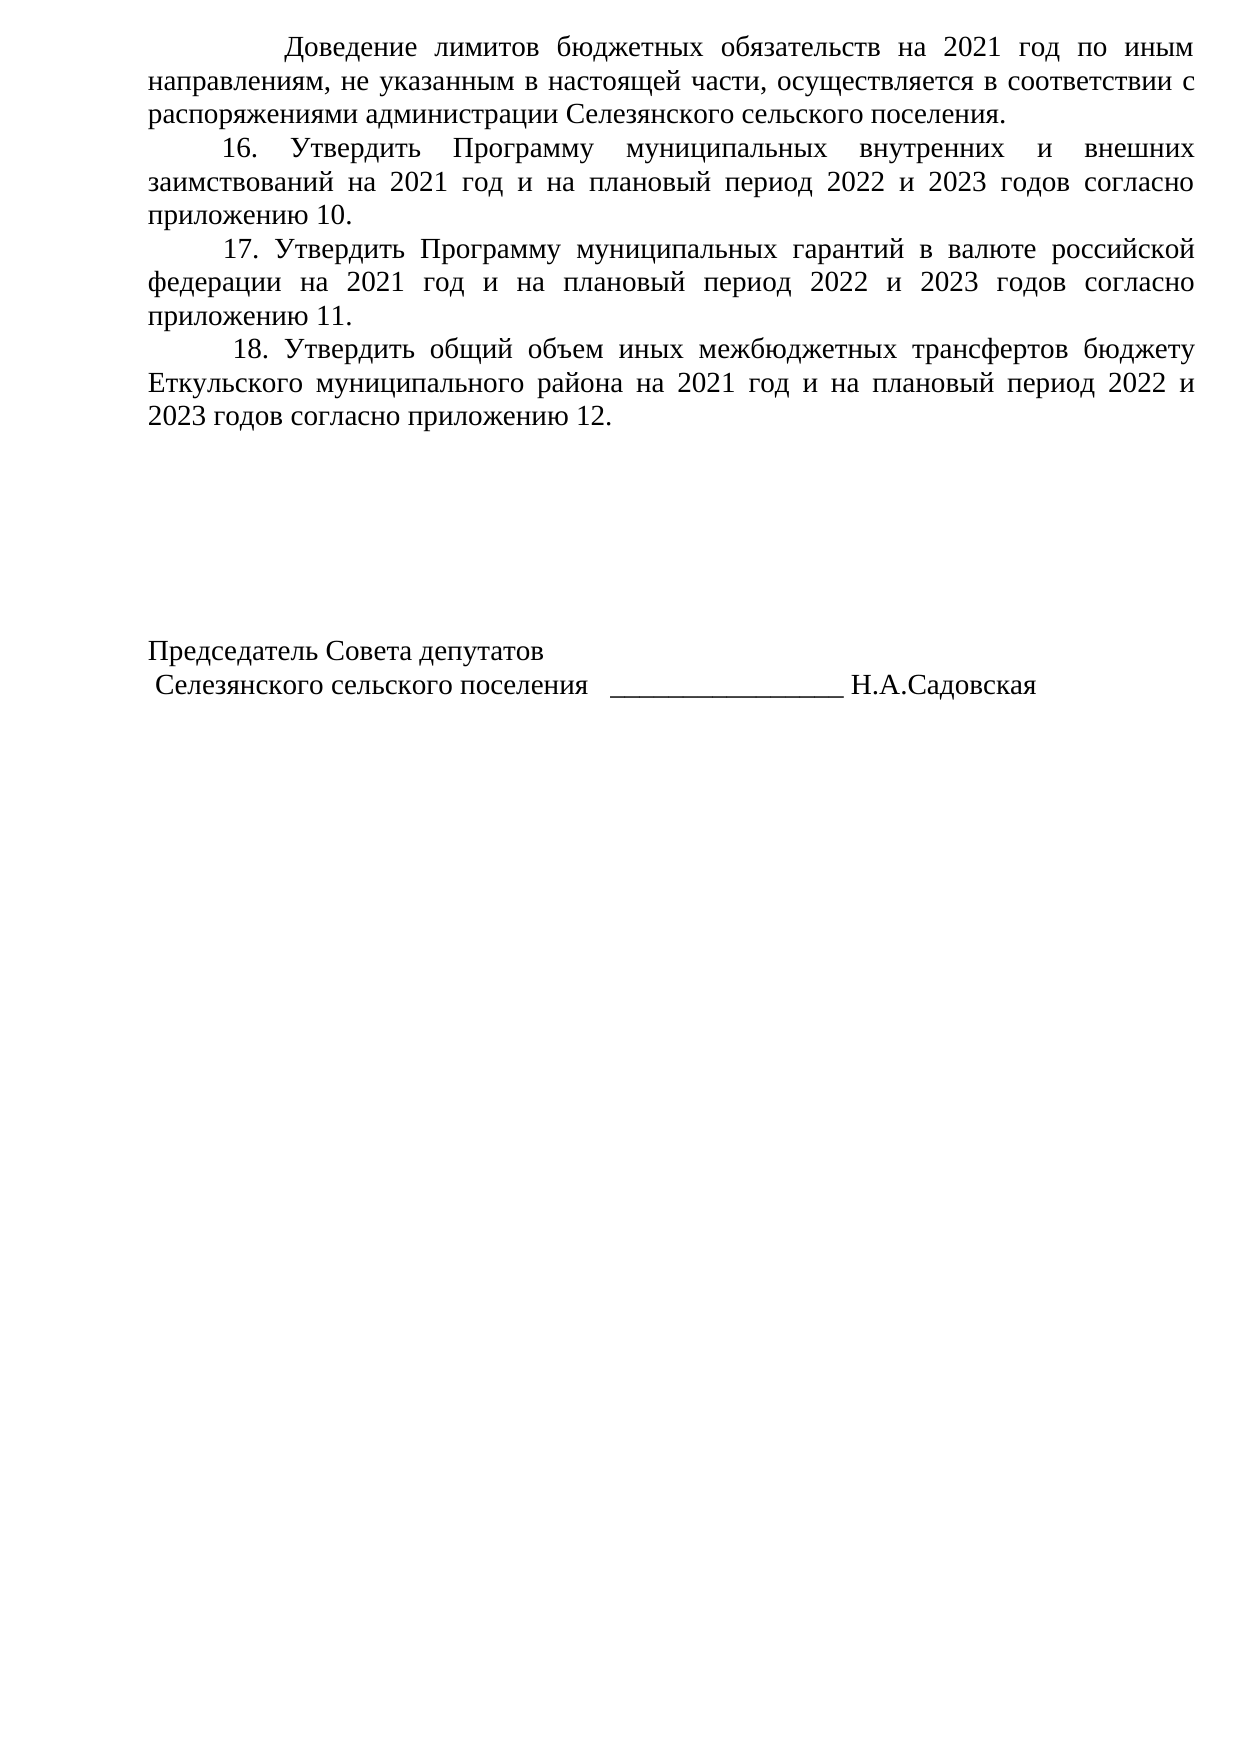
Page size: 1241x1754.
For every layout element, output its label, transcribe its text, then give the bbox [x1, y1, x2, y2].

text Доведение лимитов бюджетных обязательств на 2021 год по иным направлениям, не указанным в настоящей части, осуществляется в соответствии с распоряжениями администрации Селезянского сельского поселения. [148, 29, 1196, 130]
text Председатель Совета депутатов [148, 633, 1196, 667]
text Селезянского сельского поселения ________________ Н.А.Садовская [148, 667, 1196, 700]
text 18. Утвердить общий объем иных межбюджетных трансфертов бюджету Еткульского муниципального района на 2021 год и на плановый период 2022 и 2023 годов согласно приложению 12. [148, 331, 1196, 432]
text 16. Утвердить Программу муниципальных внутренних и внешних заимствований на 2021 год и на плановый период 2022 и 2023 годов согласно приложению 10. [148, 130, 1196, 231]
text 17. Утвердить Программу муниципальных гарантий в валюте российской федерации на 2021 год и на плановый период 2022 и 2023 годов согласно приложению 11. [148, 231, 1196, 331]
